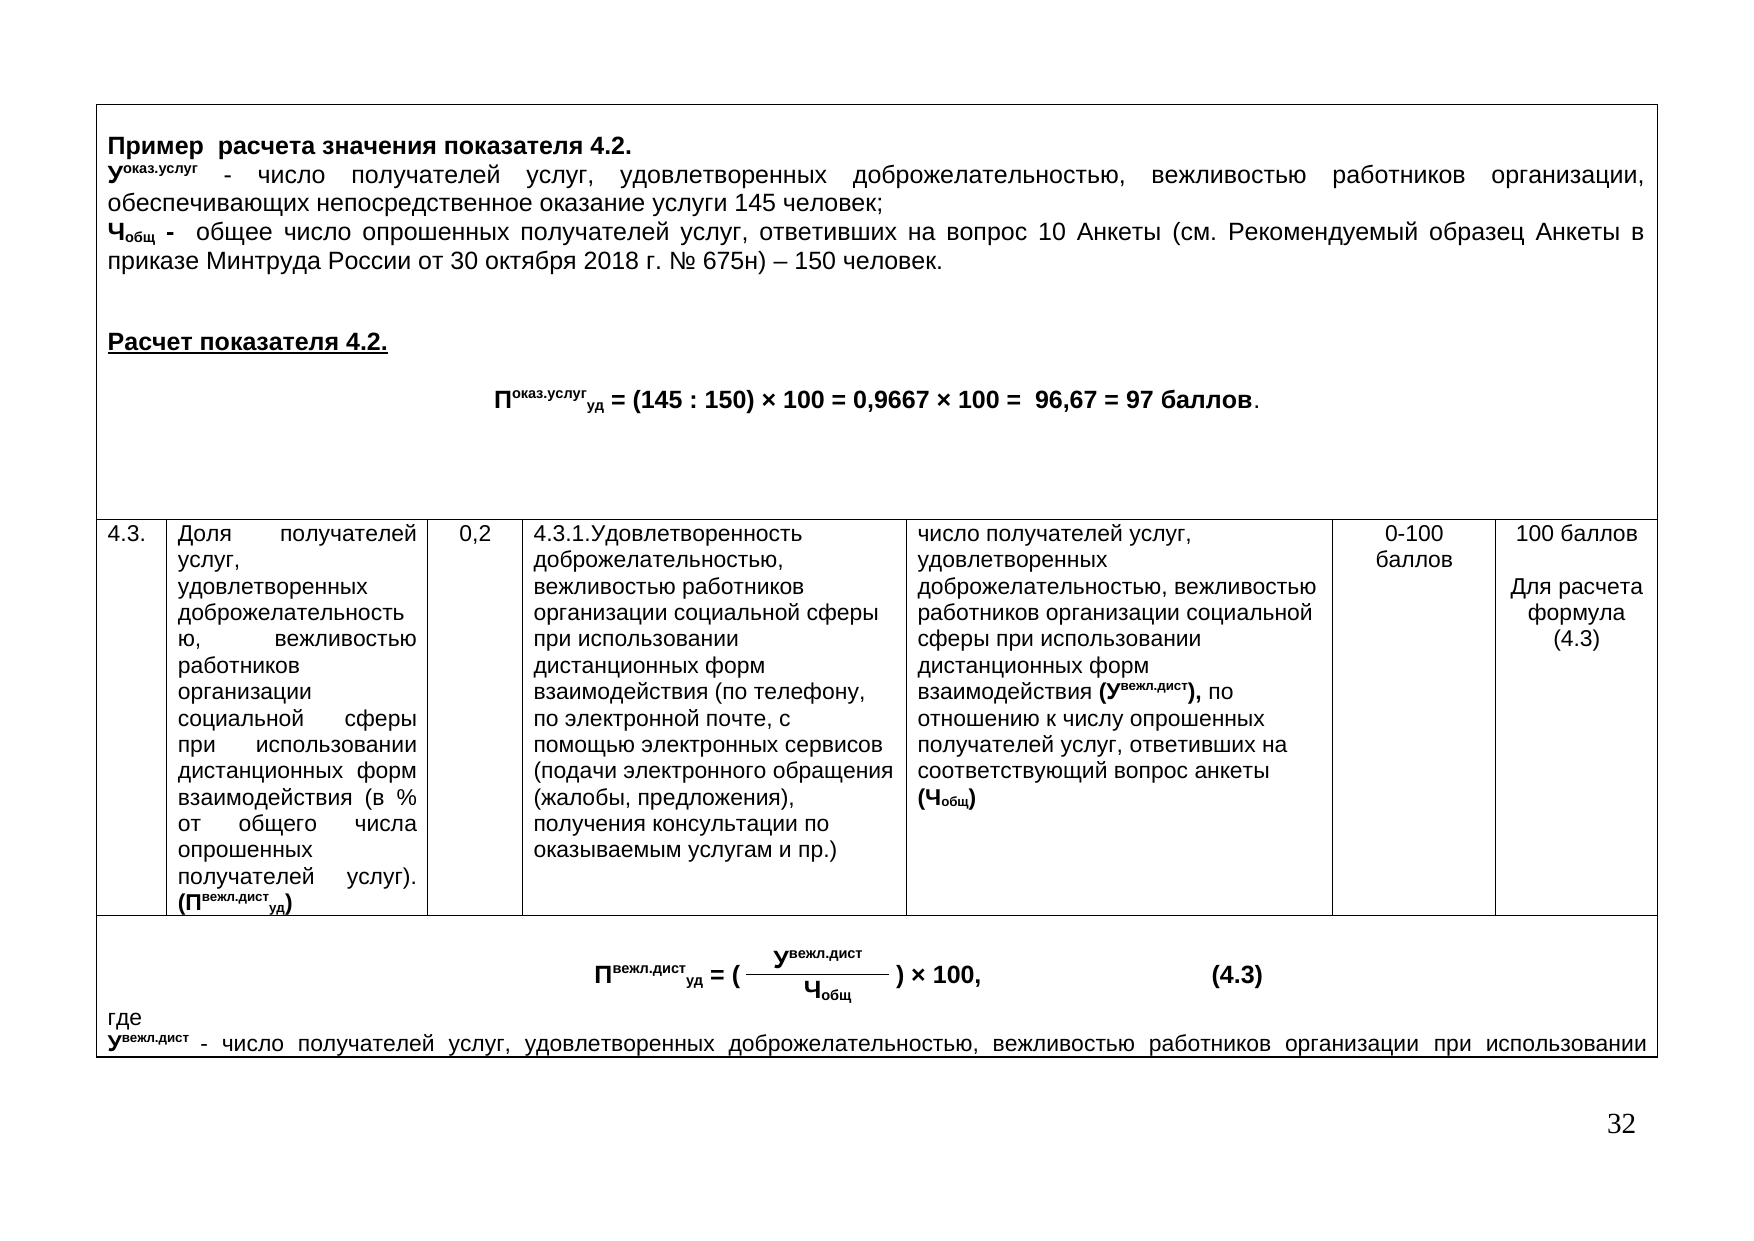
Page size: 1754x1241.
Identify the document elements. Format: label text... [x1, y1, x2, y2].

table_cell 4.3. [97, 520, 166, 915]
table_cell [97, 105, 1657, 519]
table_cell Доля получателей услуг, удовлетворенных доброжелательностью, вежливостью работников организации социальной сферы при использовании дистанционных форм взаимодействия (в % от общего числа опрошенных получателей услуг). (Пвежл.дистуд) [167, 520, 427, 915]
table_cell 100 баллов Для расчета формула (4.3) [1496, 520, 1657, 915]
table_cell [97, 916, 1657, 1056]
table_cell 0-100 баллов [1333, 520, 1495, 915]
table_cell число получателей услуг, удовлетворенных доброжелательностью, вежливостью работников организации социальной сферы при использовании дистанционных форм взаимодействия (Увежл.дист), по отношению к числу опрошенных получателей услуг, ответивших на соответствующий вопрос анкеты (Чобщ) [907, 520, 1332, 915]
table_cell 4.3.1.Удовлетворенность доброжелательностью, вежливостью работников организации социальной сферы при использовании дистанционных форм взаимодействия (по телефону, по электронной почте, с помощью электронных сервисов (подачи электронного обращения (жалобы, предложения), получения консультации по оказываемым услугам и пр.) [523, 520, 906, 915]
table_cell 0,2 [428, 520, 522, 915]
